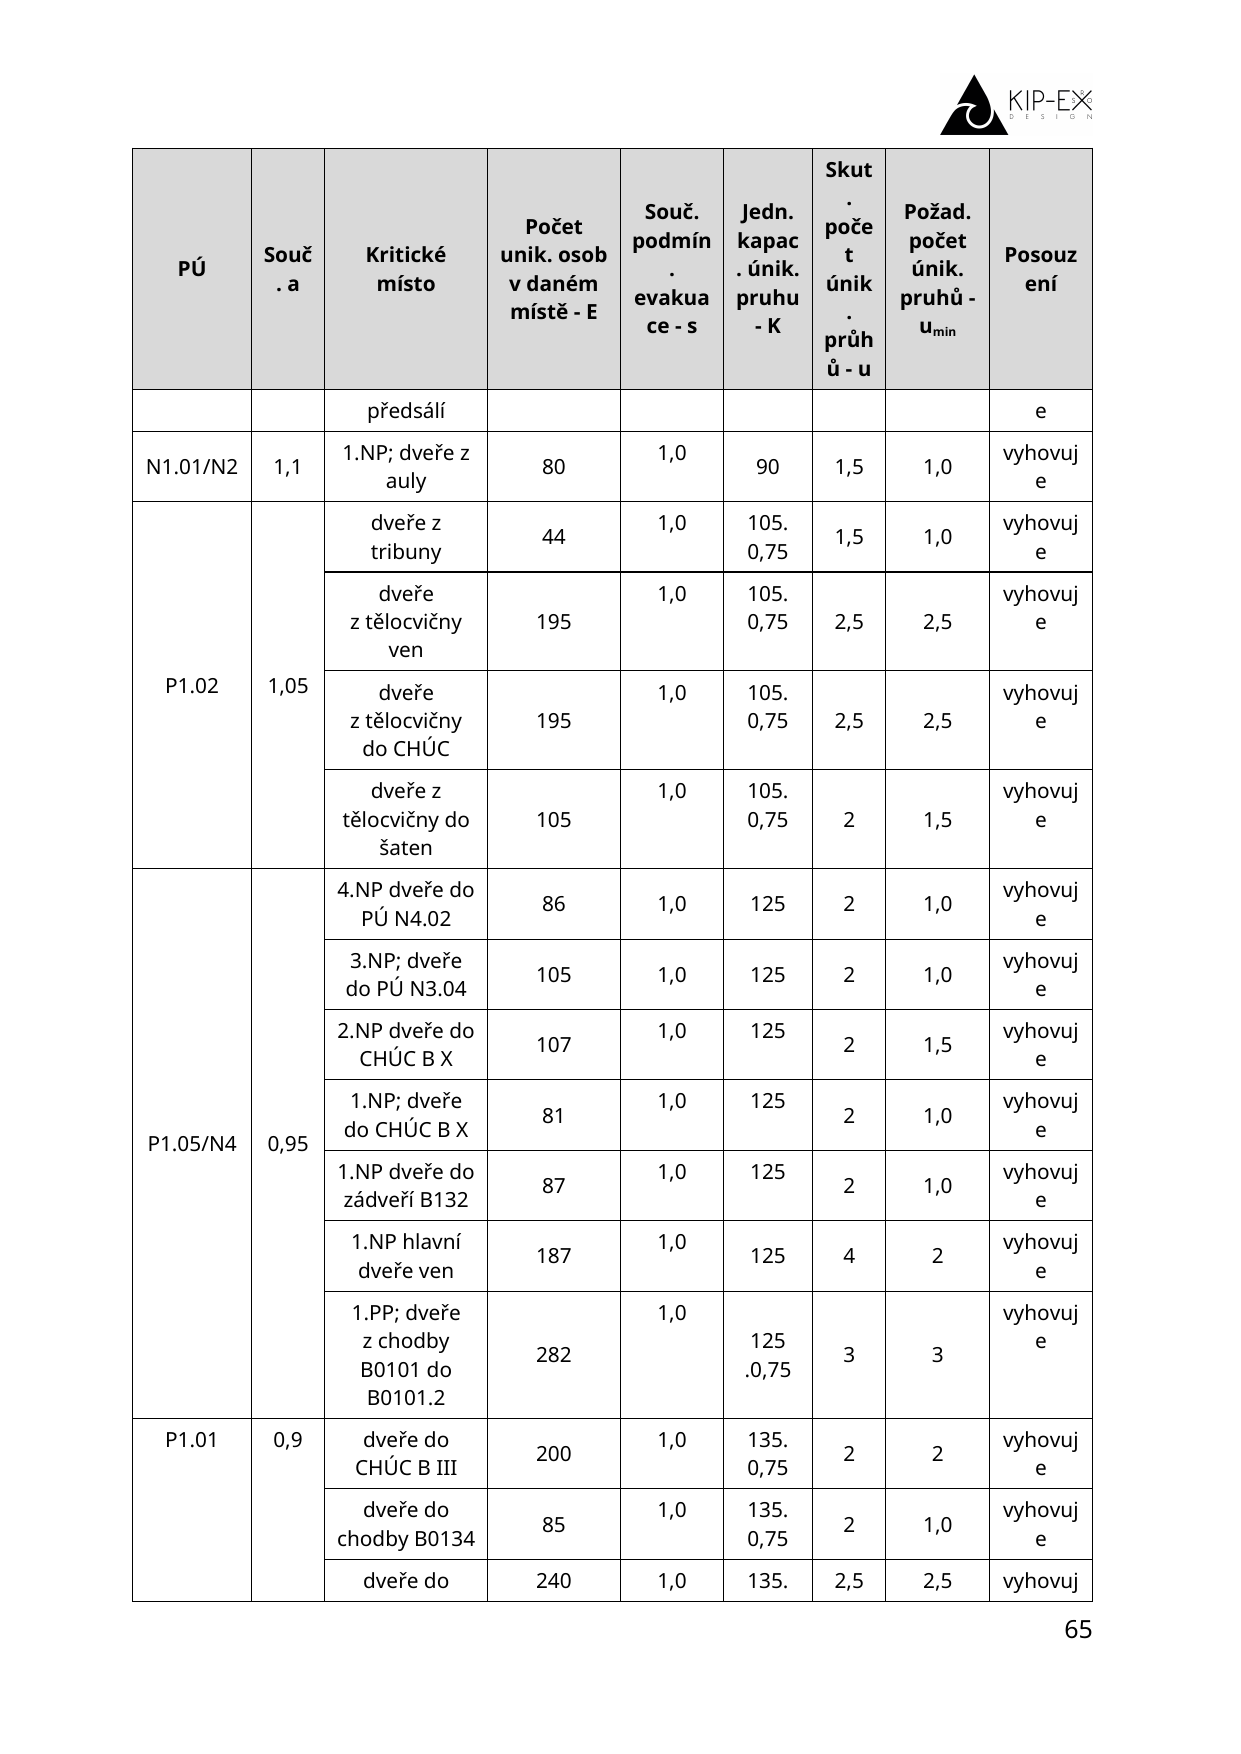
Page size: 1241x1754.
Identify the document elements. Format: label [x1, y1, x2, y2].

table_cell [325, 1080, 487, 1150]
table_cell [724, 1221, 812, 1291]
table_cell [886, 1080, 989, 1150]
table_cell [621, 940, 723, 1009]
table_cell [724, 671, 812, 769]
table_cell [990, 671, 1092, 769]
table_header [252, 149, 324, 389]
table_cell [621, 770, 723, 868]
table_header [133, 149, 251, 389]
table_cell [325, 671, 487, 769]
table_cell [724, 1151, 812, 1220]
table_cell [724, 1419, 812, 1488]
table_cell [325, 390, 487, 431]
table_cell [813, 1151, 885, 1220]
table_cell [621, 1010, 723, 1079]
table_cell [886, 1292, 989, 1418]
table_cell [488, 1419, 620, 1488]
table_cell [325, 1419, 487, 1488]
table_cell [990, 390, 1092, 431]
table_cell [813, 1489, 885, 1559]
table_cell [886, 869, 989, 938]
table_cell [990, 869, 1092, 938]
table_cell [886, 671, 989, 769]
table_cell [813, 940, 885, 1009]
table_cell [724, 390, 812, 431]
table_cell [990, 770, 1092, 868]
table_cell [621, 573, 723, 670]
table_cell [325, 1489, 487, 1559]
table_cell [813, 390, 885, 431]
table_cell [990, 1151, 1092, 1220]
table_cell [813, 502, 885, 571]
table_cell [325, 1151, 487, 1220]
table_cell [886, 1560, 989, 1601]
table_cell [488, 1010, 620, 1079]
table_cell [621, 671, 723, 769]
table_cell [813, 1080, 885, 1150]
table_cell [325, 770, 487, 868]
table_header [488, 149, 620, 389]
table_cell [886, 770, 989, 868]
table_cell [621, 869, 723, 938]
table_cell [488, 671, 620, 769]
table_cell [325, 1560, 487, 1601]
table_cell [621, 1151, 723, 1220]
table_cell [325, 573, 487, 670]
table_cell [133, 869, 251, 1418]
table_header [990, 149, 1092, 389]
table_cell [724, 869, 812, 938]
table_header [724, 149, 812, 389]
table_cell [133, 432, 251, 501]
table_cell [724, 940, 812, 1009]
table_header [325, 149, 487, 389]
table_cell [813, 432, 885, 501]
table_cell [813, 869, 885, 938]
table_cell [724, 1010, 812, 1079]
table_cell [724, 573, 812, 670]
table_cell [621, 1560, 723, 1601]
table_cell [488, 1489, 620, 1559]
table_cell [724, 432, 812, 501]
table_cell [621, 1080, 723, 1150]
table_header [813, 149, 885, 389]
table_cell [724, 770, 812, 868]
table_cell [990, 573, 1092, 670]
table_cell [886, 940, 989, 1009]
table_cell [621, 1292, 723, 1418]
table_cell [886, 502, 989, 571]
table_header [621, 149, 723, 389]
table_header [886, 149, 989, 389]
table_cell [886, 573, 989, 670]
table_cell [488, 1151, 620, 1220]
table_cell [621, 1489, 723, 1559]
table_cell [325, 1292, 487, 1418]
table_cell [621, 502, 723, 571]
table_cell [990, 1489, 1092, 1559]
picture [939, 73, 1093, 136]
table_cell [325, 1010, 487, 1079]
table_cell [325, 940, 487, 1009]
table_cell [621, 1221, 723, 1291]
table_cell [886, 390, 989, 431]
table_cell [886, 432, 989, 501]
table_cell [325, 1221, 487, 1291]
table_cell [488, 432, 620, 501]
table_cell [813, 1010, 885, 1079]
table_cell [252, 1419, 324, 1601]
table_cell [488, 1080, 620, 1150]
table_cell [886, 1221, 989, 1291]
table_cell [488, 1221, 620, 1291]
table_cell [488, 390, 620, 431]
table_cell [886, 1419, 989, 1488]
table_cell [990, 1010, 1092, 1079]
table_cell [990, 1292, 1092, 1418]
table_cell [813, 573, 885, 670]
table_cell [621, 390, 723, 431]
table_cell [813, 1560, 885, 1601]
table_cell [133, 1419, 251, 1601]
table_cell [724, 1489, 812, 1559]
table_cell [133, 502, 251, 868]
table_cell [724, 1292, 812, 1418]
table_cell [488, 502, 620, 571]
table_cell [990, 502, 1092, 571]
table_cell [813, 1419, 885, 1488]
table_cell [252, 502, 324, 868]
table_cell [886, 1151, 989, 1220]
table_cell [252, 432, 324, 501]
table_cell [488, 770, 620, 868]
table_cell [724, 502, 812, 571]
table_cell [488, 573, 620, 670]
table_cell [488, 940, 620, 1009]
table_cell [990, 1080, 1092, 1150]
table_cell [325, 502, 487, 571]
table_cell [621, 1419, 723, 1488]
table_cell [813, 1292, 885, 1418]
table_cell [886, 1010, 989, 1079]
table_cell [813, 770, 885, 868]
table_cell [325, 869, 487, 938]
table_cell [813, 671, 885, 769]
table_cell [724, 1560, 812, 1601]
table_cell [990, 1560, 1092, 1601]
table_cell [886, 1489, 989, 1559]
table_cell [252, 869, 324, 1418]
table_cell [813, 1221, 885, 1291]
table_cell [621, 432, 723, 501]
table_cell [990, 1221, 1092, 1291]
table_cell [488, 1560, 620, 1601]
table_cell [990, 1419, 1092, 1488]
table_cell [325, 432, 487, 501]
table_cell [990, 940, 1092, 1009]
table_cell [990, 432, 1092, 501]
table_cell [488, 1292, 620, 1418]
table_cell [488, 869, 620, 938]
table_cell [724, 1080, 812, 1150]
